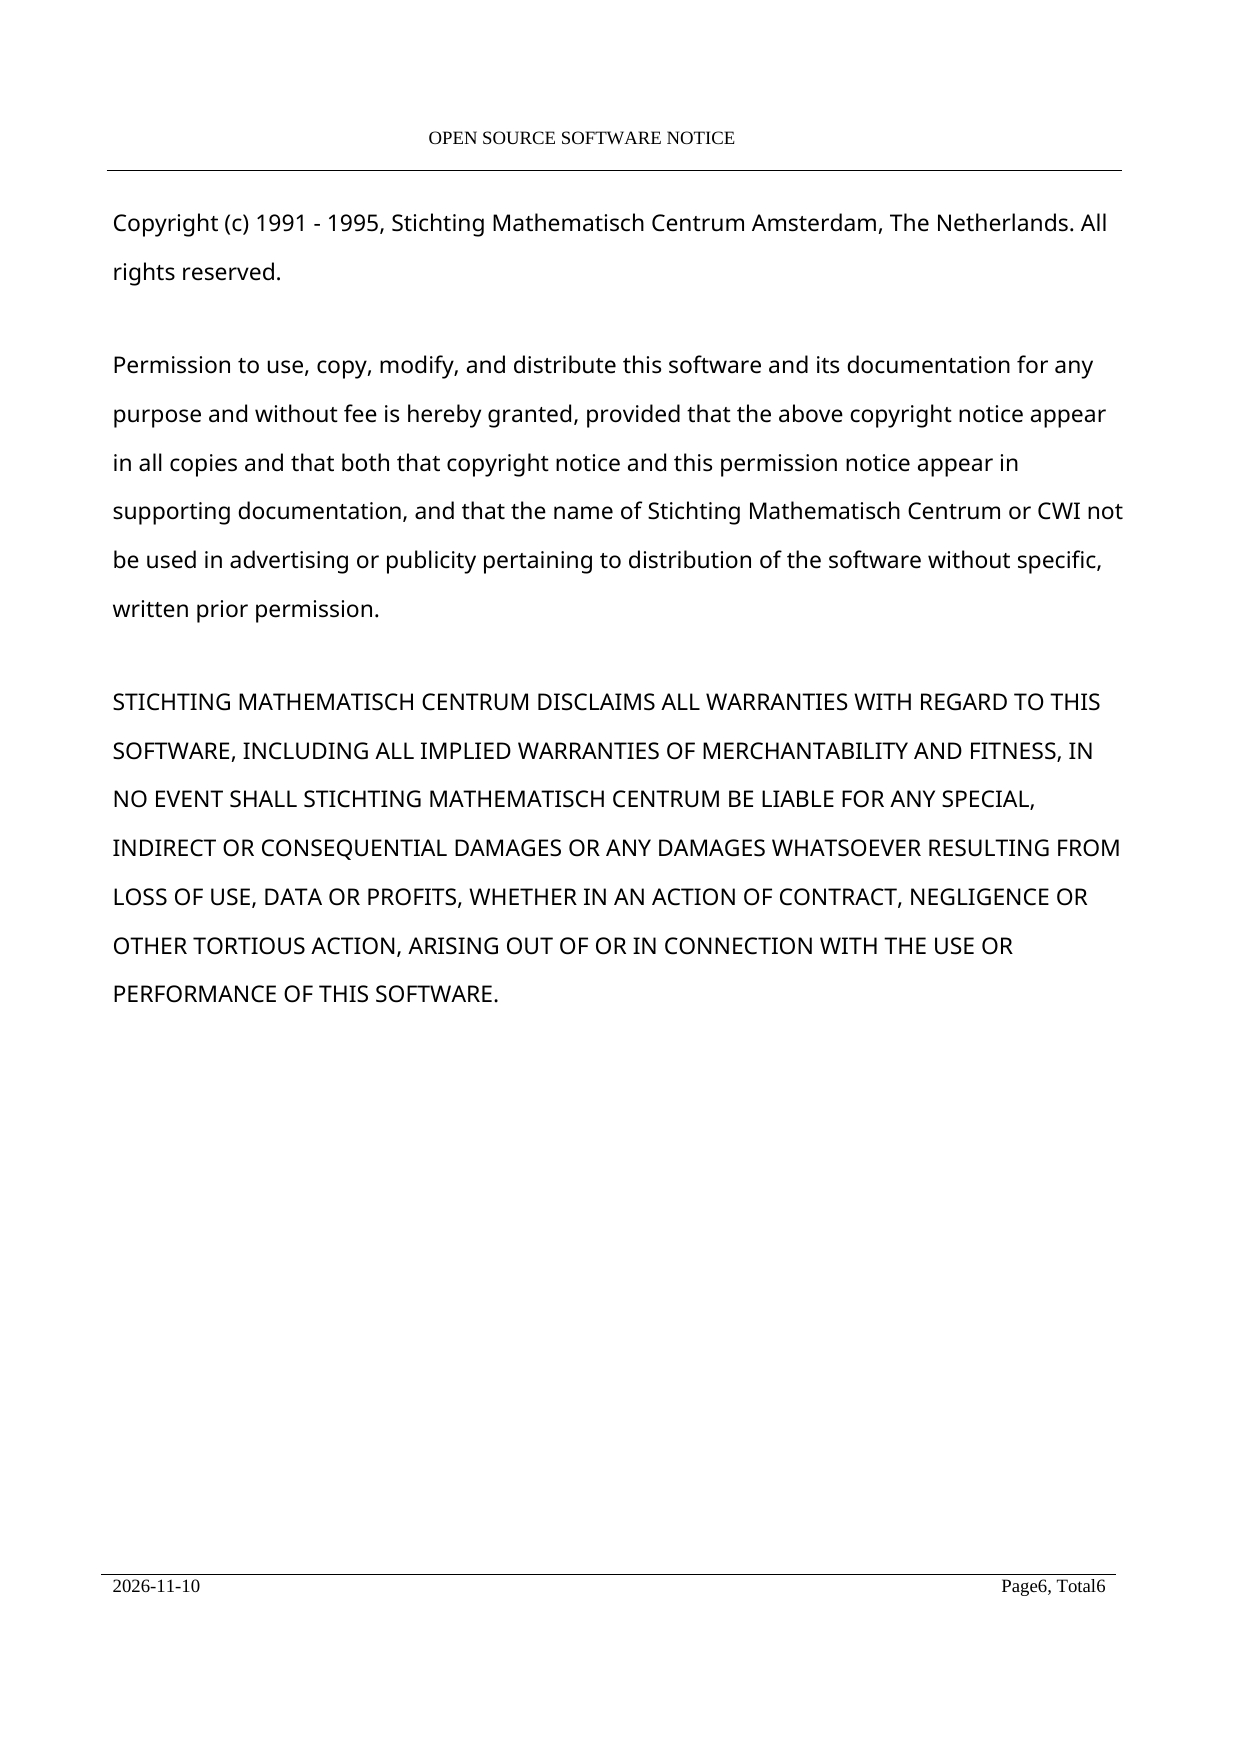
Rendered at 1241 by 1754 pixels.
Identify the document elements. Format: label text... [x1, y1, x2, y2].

text Copyright (c) 1991 - 1995, Stichting Mathematisch Centrum Amsterdam, The Netherlands. All rights reserved. [112, 206, 1128, 288]
text Permission to use, copy, modify, and distribute this software and its documentation for any purpose and without fee is hereby granted, provided that the above copyright notice appear in all copies and that both that copyright notice and this permission notice appear in supporting documentation, and that the name of Stichting Mathematisch Centrum or CWI not be used in advertising or publicity pertaining to distribution of the software without specific, written prior permission. [112, 348, 1128, 624]
text STICHTING MATHEMATISCH CENTRUM DISCLAIMS ALL WARRANTIES WITH REGARD TO THIS SOFTWARE, INCLUDING ALL IMPLIED WARRANTIES OF MERCHANTABILITY AND FITNESS, IN NO EVENT SHALL STICHTING MATHEMATISCH CENTRUM BE LIABLE FOR ANY SPECIAL, INDIRECT OR CONSEQUENTIAL DAMAGES OR ANY DAMAGES WHATSOEVER RESULTING FROM LOSS OF USE, DATA OR PROFITS, WHETHER IN AN ACTION OF CONTRACT, NEGLIGENCE OR OTHER TORTIOUS ACTION, ARISING OUT OF OR IN CONNECTION WITH THE USE OR PERFORMANCE OF THIS SOFTWARE. [112, 685, 1128, 1010]
